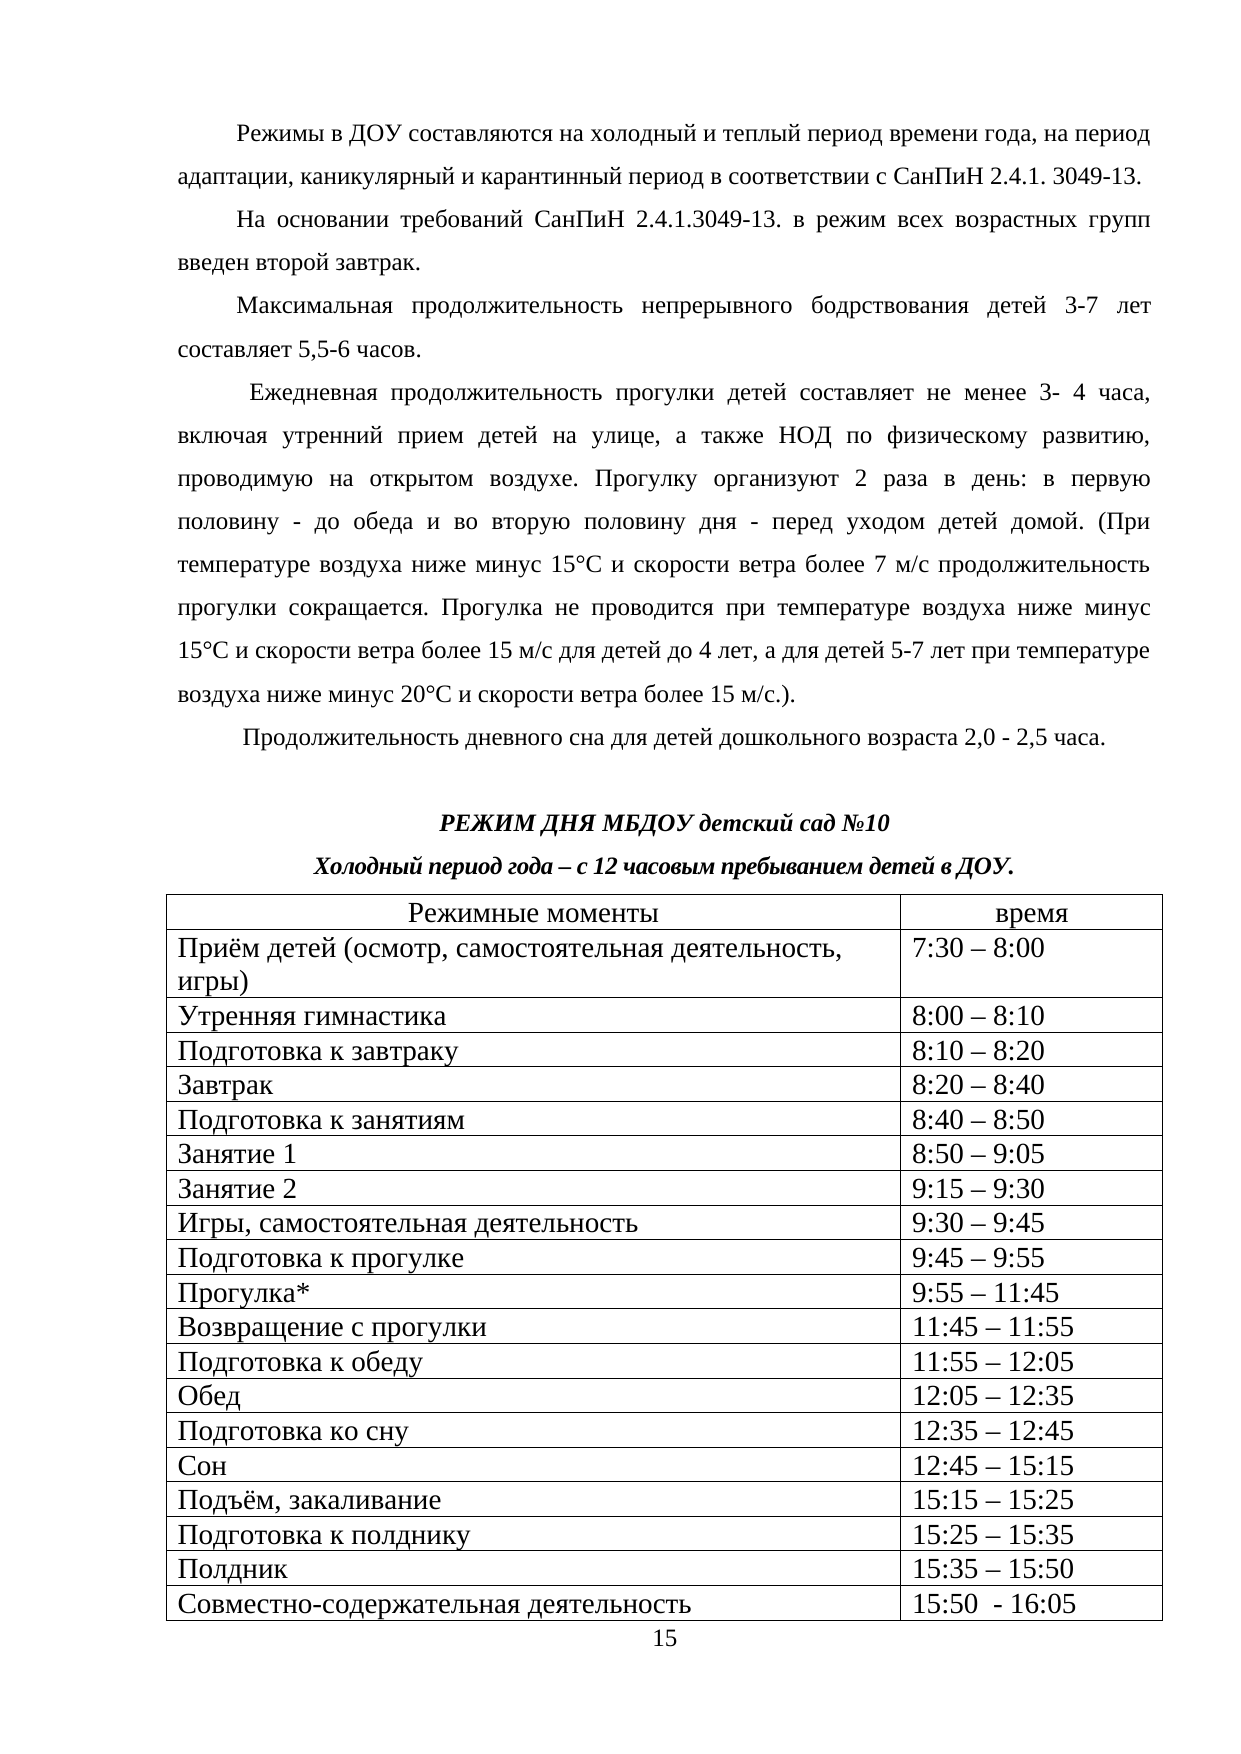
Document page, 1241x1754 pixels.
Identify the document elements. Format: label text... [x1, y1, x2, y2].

table_cell 15:50 - 16:05 [901, 1586, 1162, 1619]
table_cell Игры, самостоятельная деятельность [167, 1206, 900, 1239]
table_cell Подготовка к обеду [167, 1344, 900, 1377]
table_cell 9:55 – 11:45 [901, 1275, 1162, 1308]
table_cell Подготовка к занятиям [167, 1102, 900, 1135]
table_cell Прогулка* [167, 1275, 900, 1308]
table_cell Подготовка ко сну [167, 1413, 900, 1447]
table_cell 8:50 – 9:05 [901, 1136, 1162, 1170]
table_cell 11:55 – 12:05 [901, 1344, 1162, 1377]
table_cell 8:20 – 8:40 [901, 1067, 1162, 1101]
table_cell Сон [167, 1448, 900, 1481]
table_cell Приём детей (осмотр, самостоятельная деятельность, игры) [167, 930, 900, 997]
text На основании требований СанПиН 2.4.1.3049-13. в режим всех возрастных групп введен второй завтрак. [177, 204, 1152, 276]
table_cell Завтрак [167, 1067, 900, 1101]
table_cell Подготовка к завтраку [167, 1033, 900, 1066]
table_cell Возвращение с прогулки [167, 1309, 900, 1343]
text Режимы в ДОУ составляются на холодный и теплый период времени года, на период адаптации, каникулярный и карантинный период в соответствии с СанПиН 2.4.1. 3049-13. [177, 118, 1152, 190]
table_cell 11:45 – 11:55 [901, 1309, 1162, 1343]
table_cell Подготовка к прогулке [167, 1240, 900, 1274]
table_header Режимные моменты [167, 895, 900, 929]
table_cell 9:30 – 9:45 [901, 1206, 1162, 1239]
table_cell 7:30 – 8:00 [901, 930, 1162, 997]
table_cell 15:25 – 15:35 [901, 1517, 1162, 1550]
table_cell 15:15 – 15:25 [901, 1482, 1162, 1516]
table_cell Занятие 2 [167, 1171, 900, 1204]
table_header время [901, 895, 1162, 929]
table_cell 12:05 – 12:35 [901, 1379, 1162, 1412]
table_cell 15:35 – 15:50 [901, 1551, 1162, 1585]
table_cell Утренняя гимнастика [167, 998, 900, 1032]
table_cell Занятие 1 [167, 1136, 900, 1170]
table_cell Обед [167, 1379, 900, 1412]
table_cell 8:00 – 8:10 [901, 998, 1162, 1032]
table_cell Полдник [167, 1551, 900, 1585]
text Ежедневная продолжительность прогулки детей составляет не менее 3- 4 часа, включая утренний прием детей на улице, а также НОД по физическому развитию, проводимую на открытом воздухе. Прогулку организуют 2 раза в день: в первую половину - до обеда и во вторую половину дня - перед уходом детей домой. (При температуре воздуха ниже минус 15°С и скорости ветра более 7 м/с продолжительность прогулки сокращается. Прогулка не проводится при температуре воздуха ниже минус 15°С и скорости ветра более 15 м/с для детей до 4 лет, а для детей 5-7 лет при температуре воздуха ниже минус 20°С и скорости ветра более 15 м/с.). [177, 377, 1152, 707]
text РЕЖИМ ДНЯ МБДОУ детский сад №10 [177, 808, 1152, 837]
text Продолжительность дневного сна для детей дошкольного возраста 2,0 - 2,5 часа. [177, 722, 1152, 751]
table_cell Подготовка к полднику [167, 1517, 900, 1550]
table_cell 8:40 – 8:50 [901, 1102, 1162, 1135]
table_cell 12:35 – 12:45 [901, 1413, 1162, 1447]
table_cell 12:45 – 15:15 [901, 1448, 1162, 1481]
text Максимальная продолжительность непрерывного бодрствования детей 3-7 лет составляет 5,5-6 часов. [177, 291, 1152, 362]
table_cell Подъём, закаливание [167, 1482, 900, 1516]
text Холодный период года – с 12 часовым пребыванием детей в ДОУ. [177, 851, 1152, 880]
table_cell Совместно-содержательная деятельность [167, 1586, 900, 1619]
table_cell 9:15 – 9:30 [901, 1171, 1162, 1204]
table_cell 8:10 – 8:20 [901, 1033, 1162, 1066]
table_cell 9:45 – 9:55 [901, 1240, 1162, 1274]
